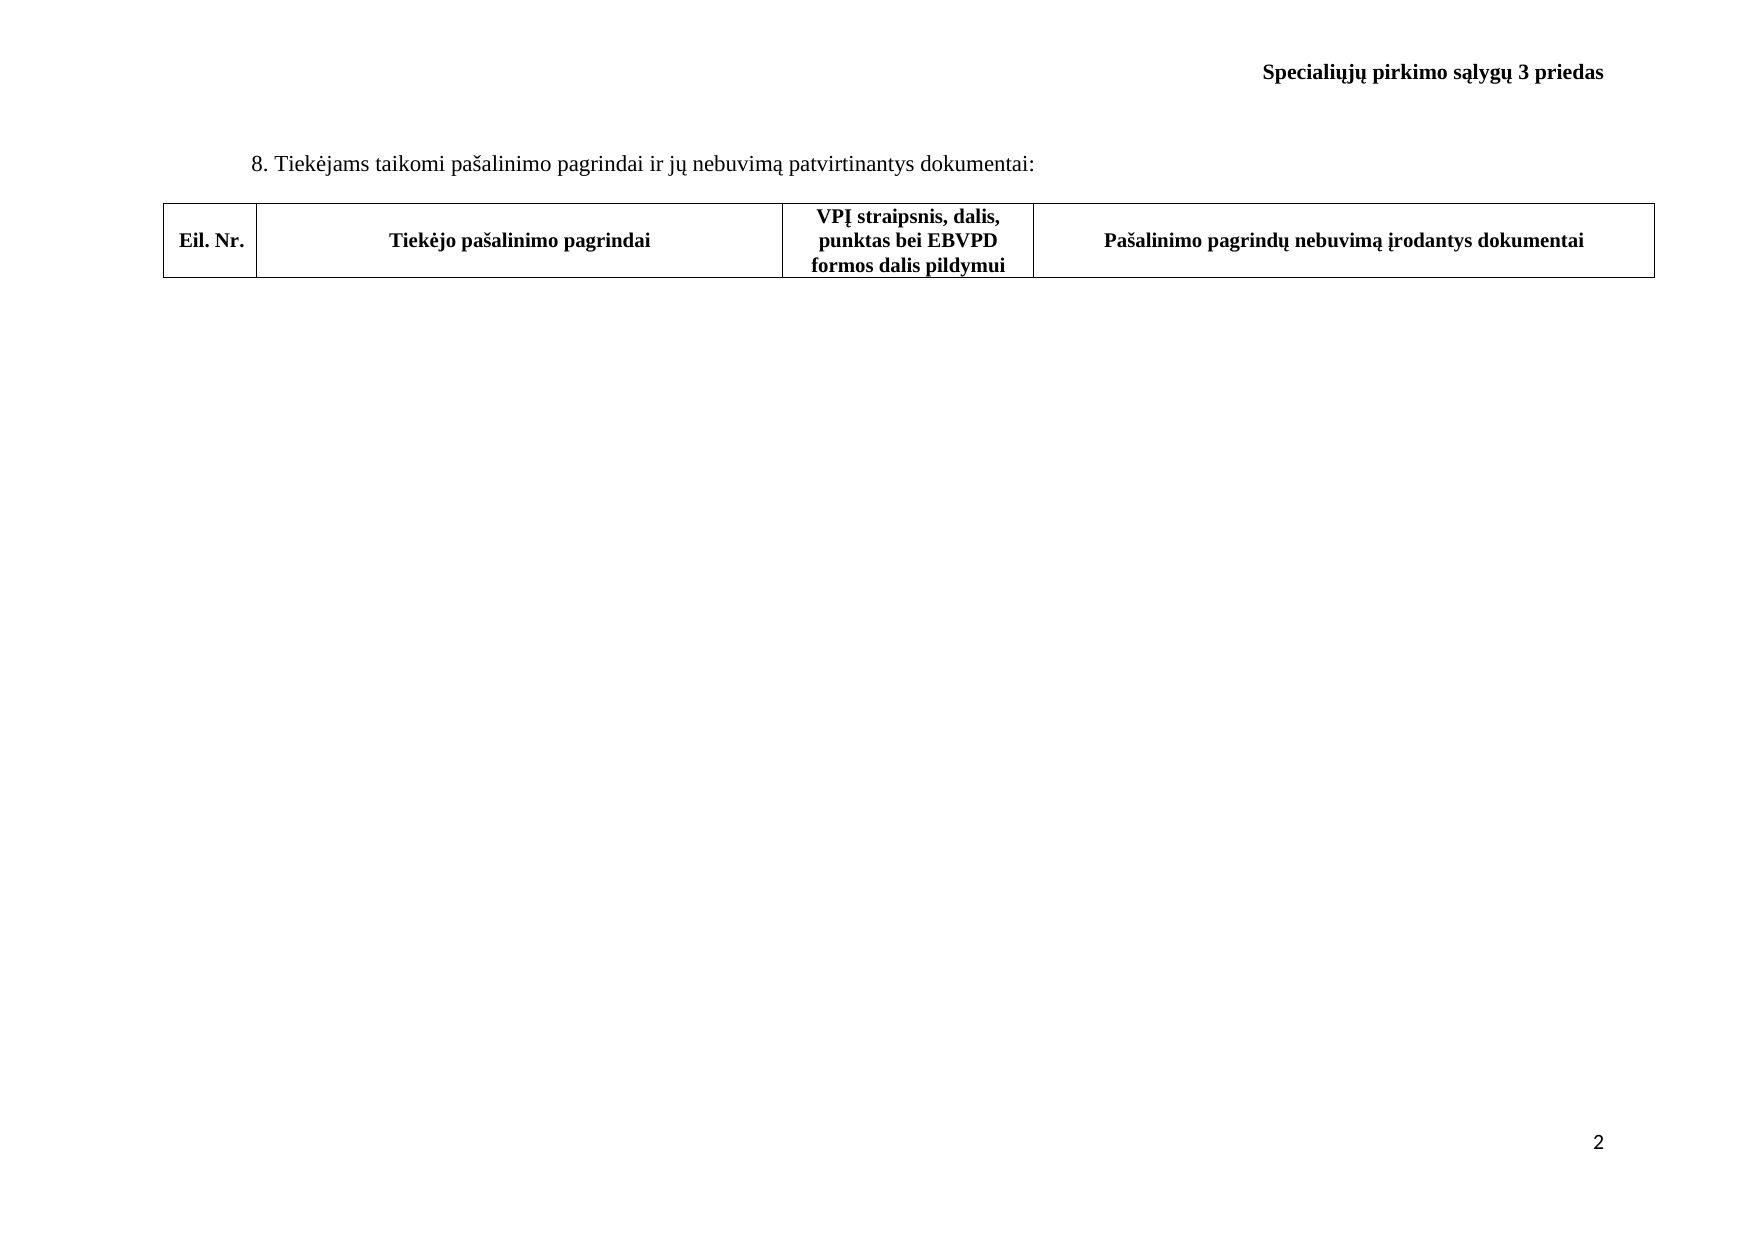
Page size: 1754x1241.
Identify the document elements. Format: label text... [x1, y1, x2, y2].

table_header Tiekėjo pašalinimo pagrindai [257, 204, 782, 277]
table_header Pašalinimo pagrindų nebuvimą įrodantys dokumentai [1034, 204, 1654, 277]
text 8. Tiekėjams taikomi pašalinimo pagrindai ir jų nebuvimą patvirtinantys dokumentai: [162, 150, 1604, 176]
table_header Eil. Nr. [164, 204, 256, 277]
table_header VPĮ straipsnis, dalis, punktas bei EBVPD formos dalis pildymui [783, 204, 1033, 277]
